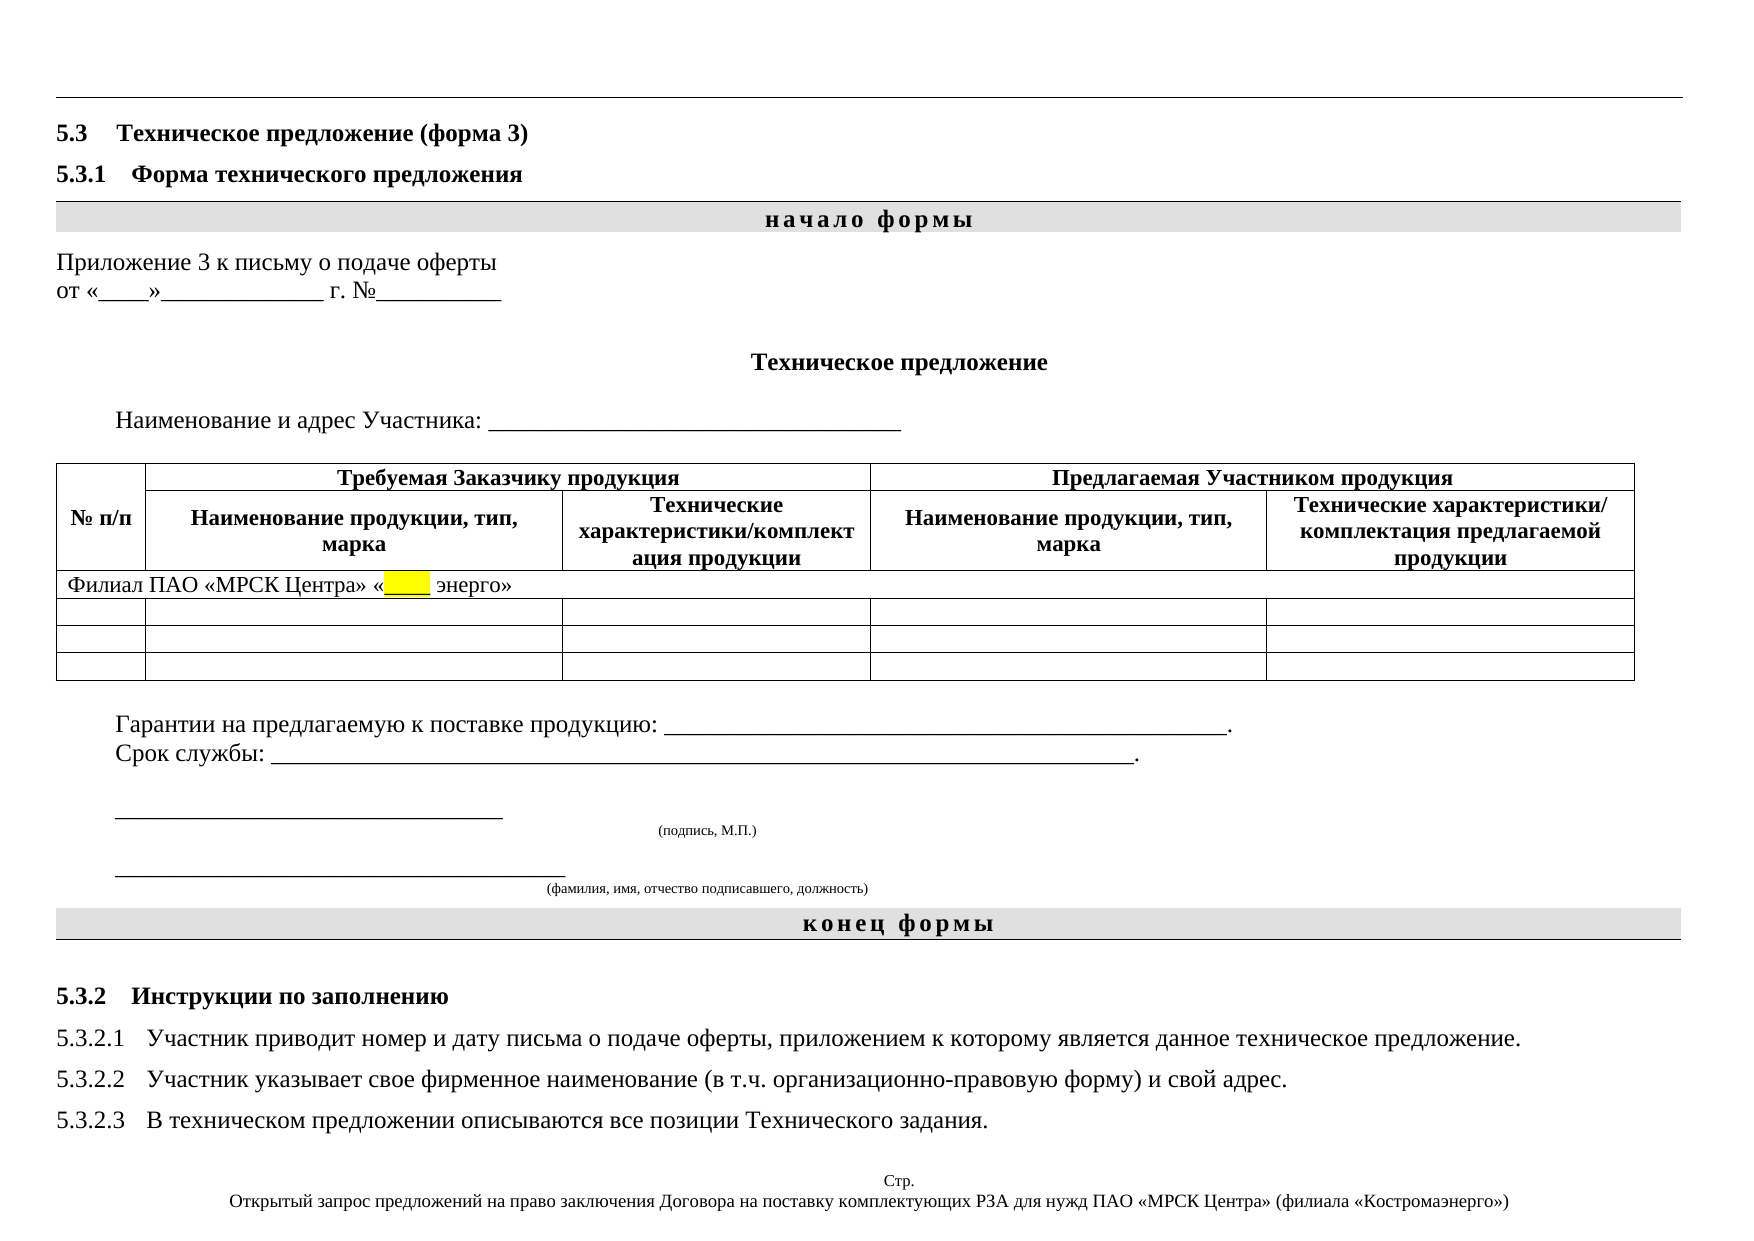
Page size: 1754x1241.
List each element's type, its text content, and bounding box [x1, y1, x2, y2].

table_cell [57, 599, 145, 625]
table_cell [871, 626, 1266, 652]
list Участник указывает свое фирменное наименование (в т.ч. организационно-правовую форму) и свой адрес. [56, 1064, 1683, 1093]
table_cell [1267, 653, 1634, 679]
table_cell [563, 653, 870, 679]
text Приложение 3 к письму о подаче оферты от «____»_____________ г. №__________ [56, 247, 1683, 304]
table_header Требуемая Заказчику продукция [146, 464, 870, 490]
text Срок службы: _____________________________________________________________________. [56, 738, 1683, 767]
table_cell [57, 626, 145, 652]
table_cell [1267, 599, 1634, 625]
table_cell Технические характеристики/комплектация продукции [563, 491, 870, 570]
table_header Предлагаемая Участником продукция [871, 464, 1634, 490]
subtitle Инструкции по заполнению [56, 981, 1683, 1010]
table_cell [871, 599, 1266, 625]
table_cell [146, 653, 562, 679]
text Техническое предложение [56, 347, 1683, 376]
text ____________________________________ [56, 851, 1683, 879]
text _______________________________ [56, 793, 1683, 822]
text конец формы [56, 908, 1681, 939]
table_cell [563, 626, 870, 652]
subtitle Техническое предложение (форма 3) [56, 118, 1683, 147]
table_header № п/п [57, 464, 145, 570]
text (фамилия, имя, отчество подписавшего, должность) [56, 879, 1299, 908]
table_cell [871, 653, 1266, 679]
list Участник приводит номер и дату письма о подаче оферты, приложением к которому является данное техническое предложение. [56, 1023, 1683, 1051]
table_cell [563, 599, 870, 625]
table_cell Филиал ПАО «МРСК Центра» «____ энерго» [430, 571, 1634, 597]
table_cell [146, 599, 562, 625]
list В техническом предложении описываются все позиции Технического задания. [56, 1105, 1683, 1134]
table_cell Филиал ПАО «МРСК Центра» «____ энерго» [57, 571, 384, 597]
subtitle Форма технического предложения [56, 159, 1683, 188]
table_cell [146, 626, 562, 652]
text начало формы [56, 202, 1681, 232]
text Гарантии на предлагаемую к поставке продукцию: _____________________________________________. [56, 709, 1683, 738]
text (подпись, М.П.) [56, 822, 1299, 851]
table_cell Технические характеристики/ комплектация предлагаемой продукции [1267, 491, 1634, 570]
table_cell Наименование продукции, тип, марка [871, 491, 1266, 570]
table_cell [57, 653, 145, 679]
table_cell [1267, 626, 1634, 652]
text Наименование и адрес Участника: _________________________________ [56, 405, 1683, 434]
table_cell Наименование продукции, тип, марка [146, 491, 562, 570]
